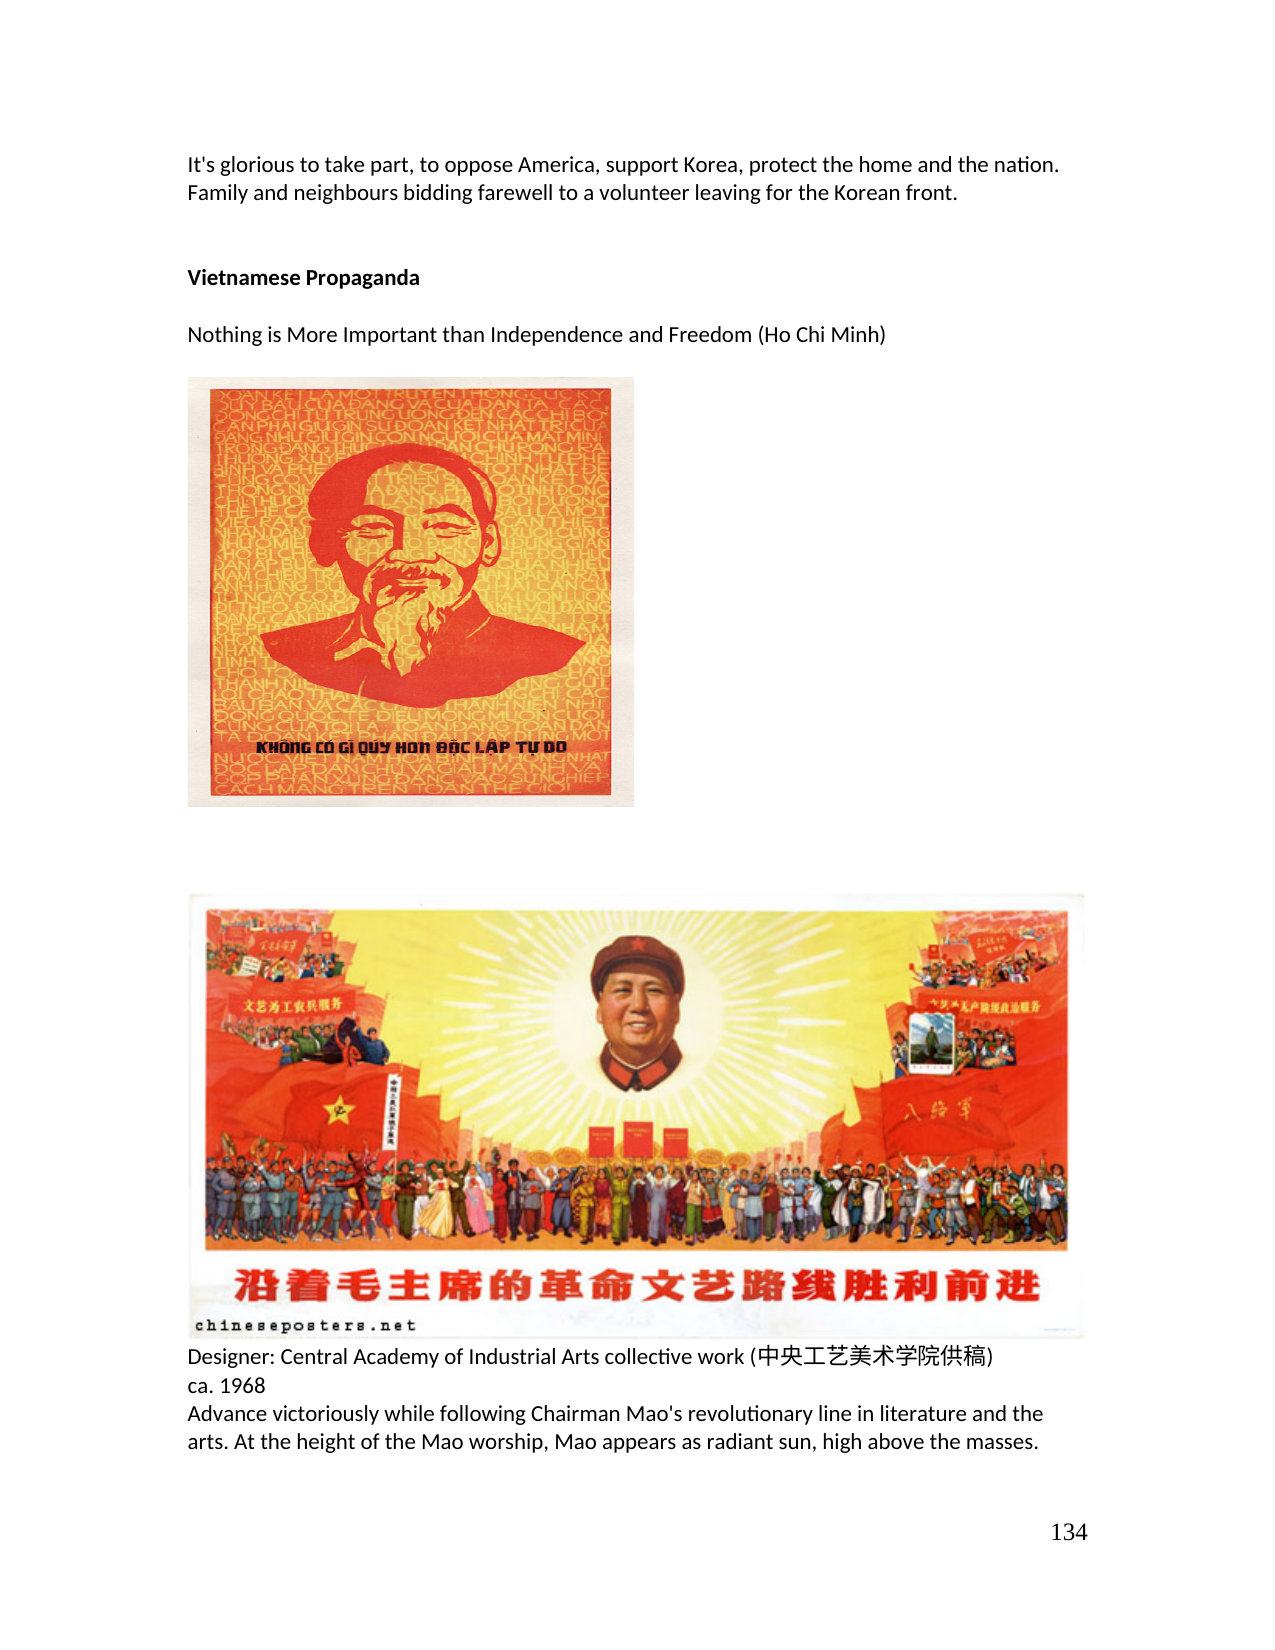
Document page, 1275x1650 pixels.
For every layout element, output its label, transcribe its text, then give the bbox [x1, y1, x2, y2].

picture [187, 892, 1088, 1340]
text Designer: Central Academy of Industrial Arts collective work (中央工艺美术学院供稿) ca. 1968 Advance victoriously while following Chairman Mao's revolutionary line in literature and the arts. At the height of the Mao worship, Mao appears as radiant sun, high above the masses. [187, 1340, 1087, 1455]
text Nothing is More Important than Independence and Freedom (Ho Chi Minh) [187, 320, 1087, 348]
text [187, 150, 1087, 206]
text Vietnamese Propaganda [187, 263, 1087, 291]
picture [187, 377, 635, 807]
